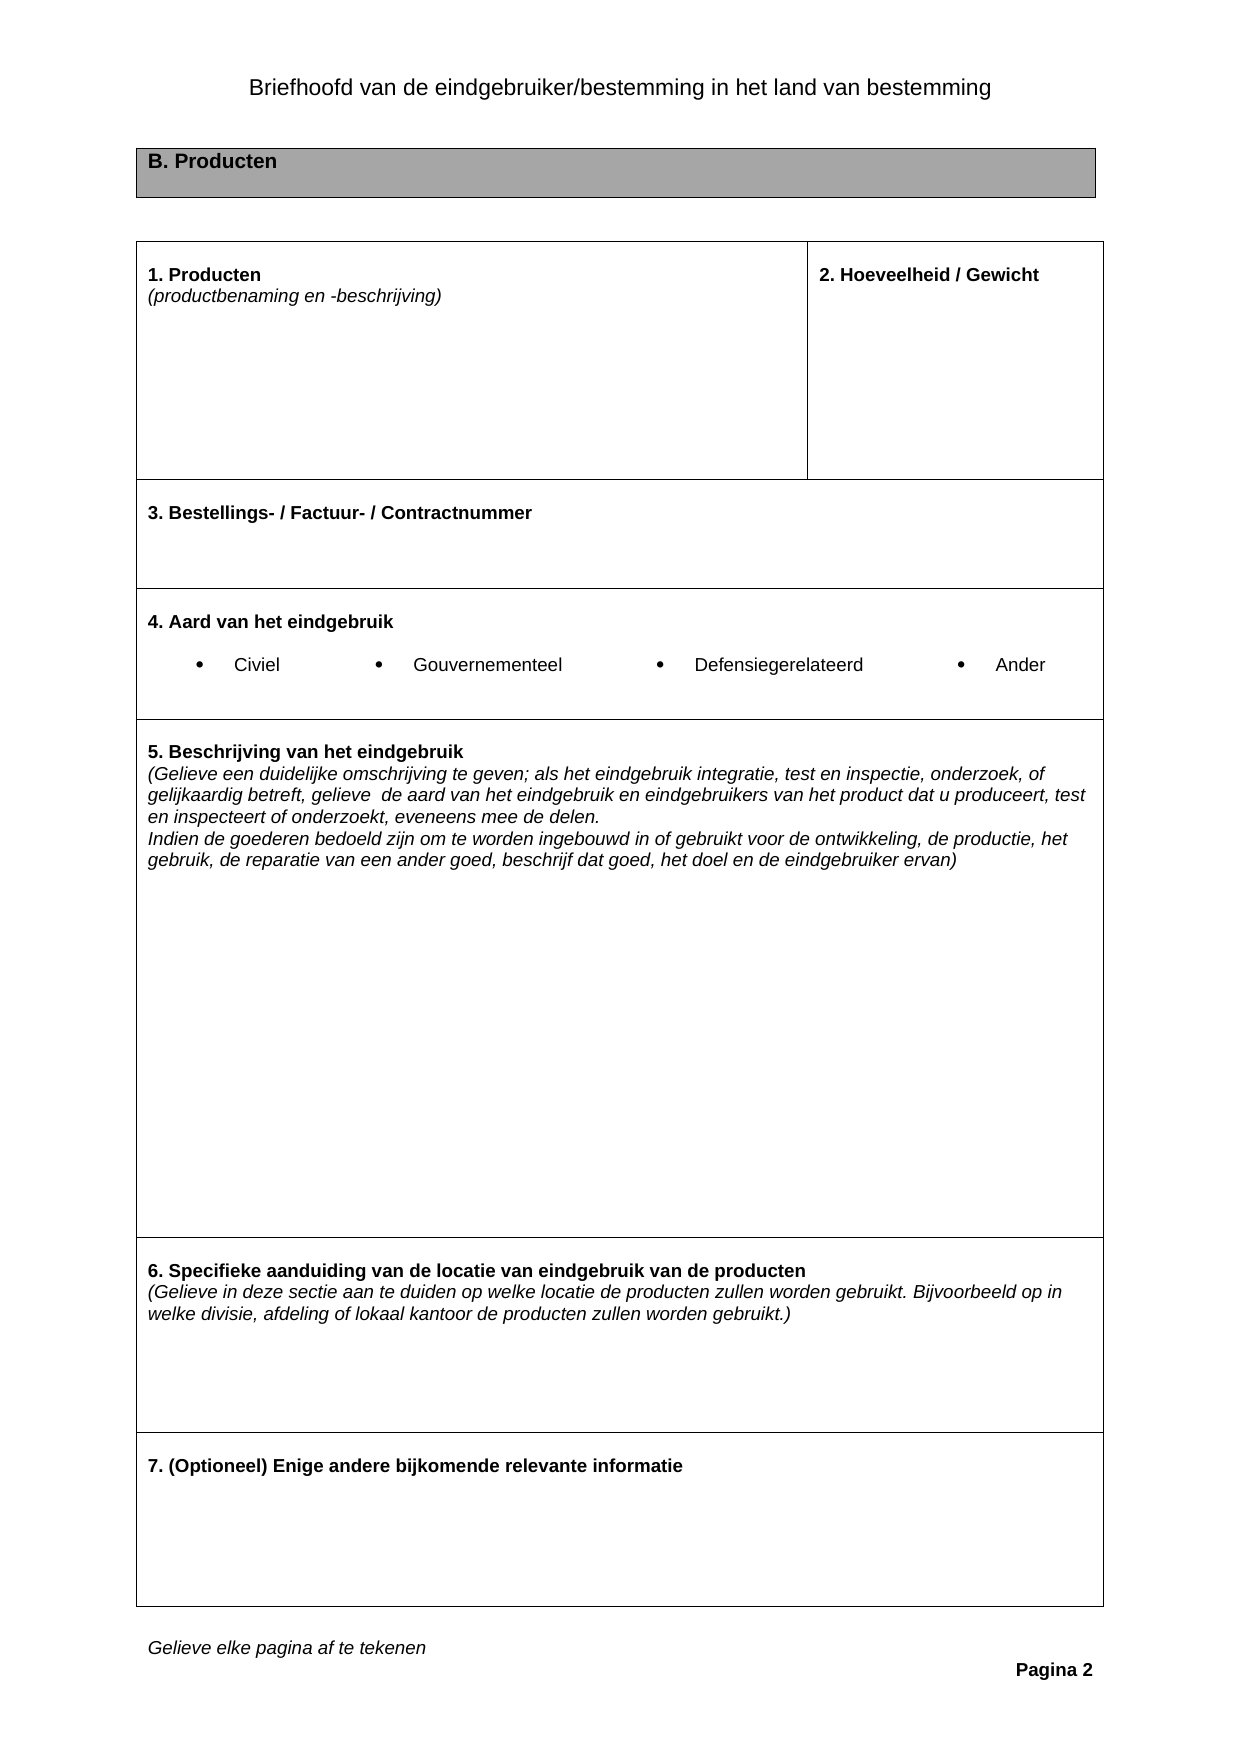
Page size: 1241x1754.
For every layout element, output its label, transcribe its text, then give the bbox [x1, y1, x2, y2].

table_cell 3. Bestellings- / Factuur- / Contractnummer [137, 480, 1103, 588]
table_cell 5. Beschrijving van het eindgebruik (Gelieve een duidelijke omschrijving te geven; als het eindgebruik integratie, test en inspectie, onderzoek, of gelijkaardig betreft, gelieve de aard van het eindgebruik en eindgebruikers van het product dat u produceert, test en inspecteert of onderzoekt, eveneens mee de delen. Indien de goederen bedoeld zijn om te worden ingebouwd in of gebruikt voor de ontwikkeling, de productie, het gebruik, de reparatie van een ander goed, beschrijf dat goed, het doel en de eindgebruiker ervan) [137, 720, 1103, 1237]
table_cell 4. Aard van het eindgebruik [137, 589, 1103, 718]
table_cell 7. (Optioneel) Enige andere bijkomende relevante informatie [137, 1433, 1103, 1606]
table_header 2. Hoeveelheid / Gewicht [808, 242, 1103, 479]
table_cell 6. Specifieke aanduiding van de locatie van eindgebruik van de producten (Gelieve in deze sectie aan te duiden op welke locatie de producten zullen worden gebruikt. Bijvoorbeeld op in welke divisie, afdeling of lokaal kantoor de producten zullen worden gebruikt.) [137, 1238, 1103, 1432]
table_header 1. Producten (productbenaming en -beschrijving) [137, 242, 807, 479]
table_cell B. Producten [137, 149, 1095, 197]
